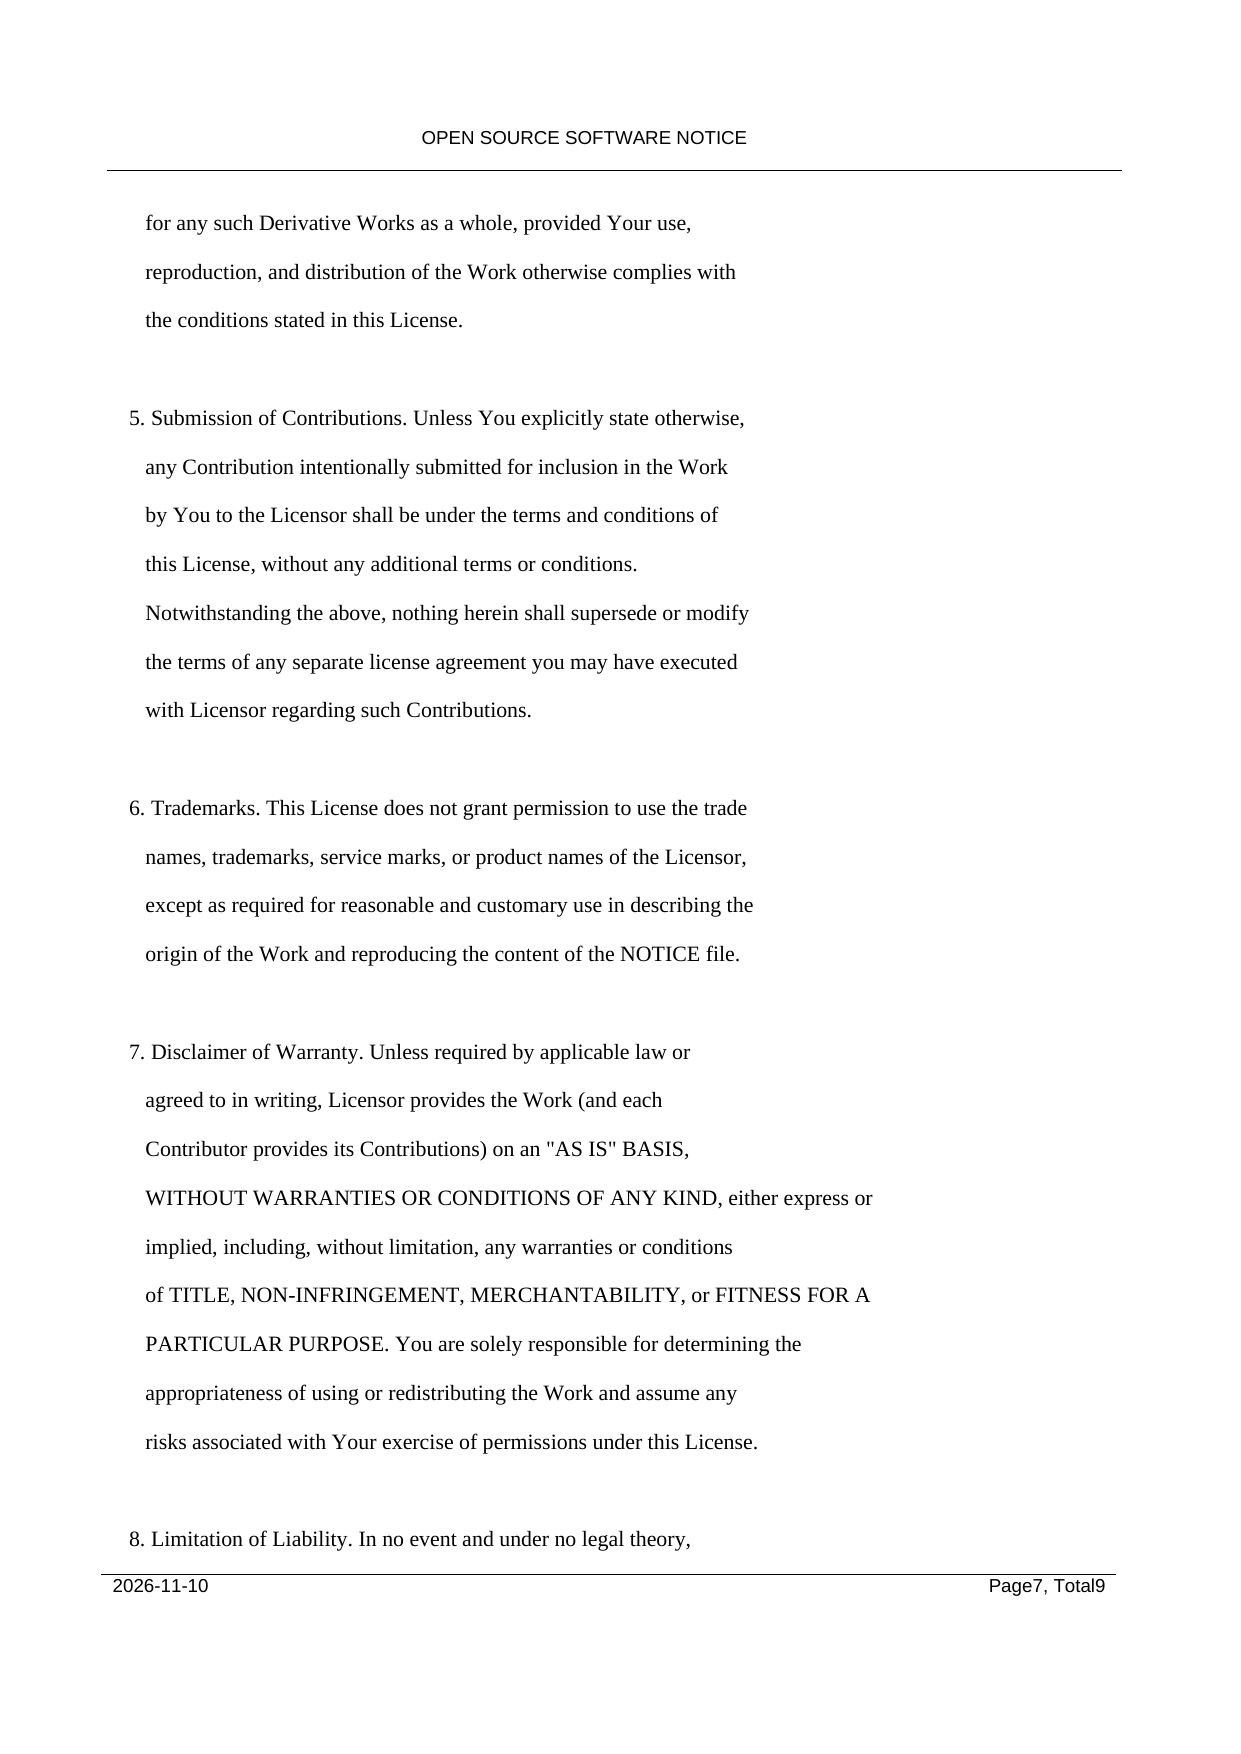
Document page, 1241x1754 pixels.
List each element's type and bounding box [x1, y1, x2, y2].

text [112, 206, 1128, 1555]
